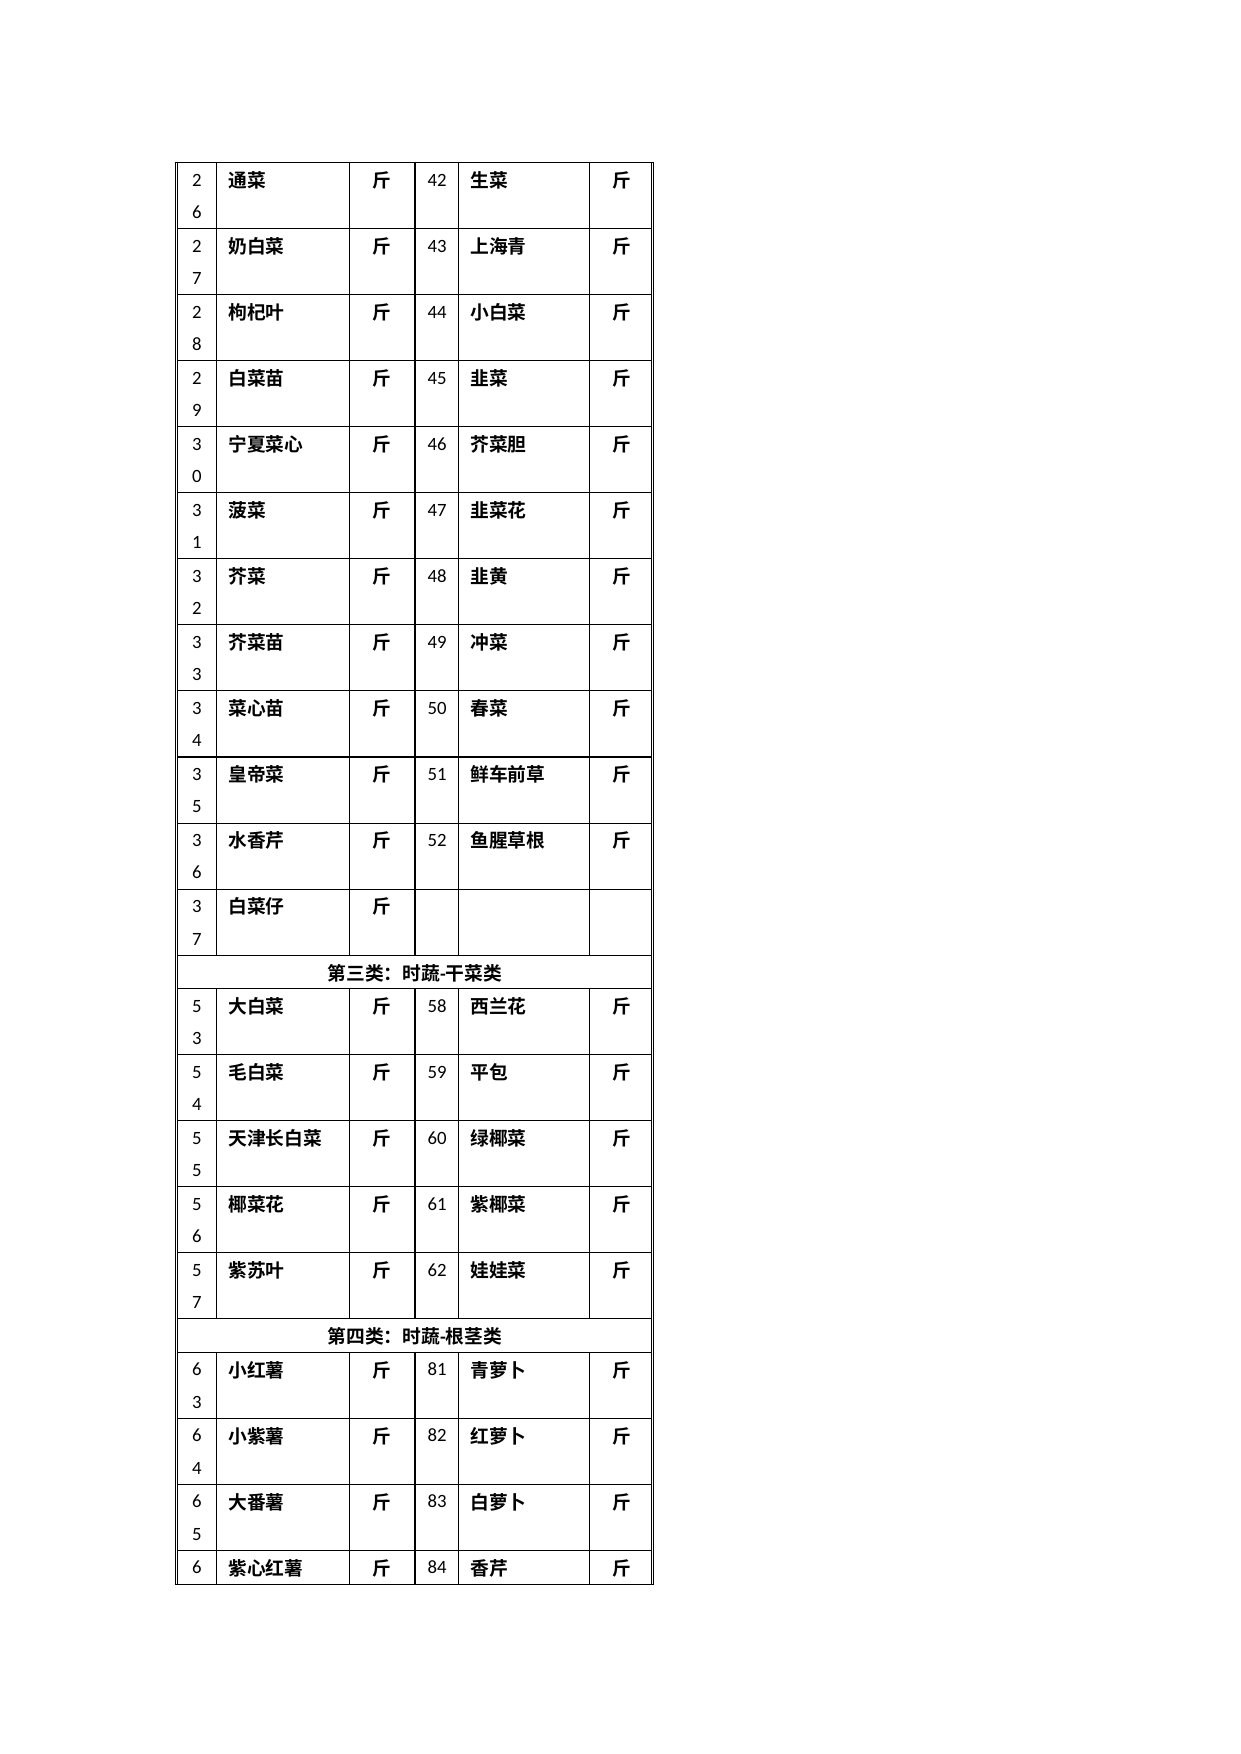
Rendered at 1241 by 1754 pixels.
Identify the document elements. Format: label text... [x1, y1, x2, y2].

table_cell 第三类：时蔬-干菜类 [178, 956, 651, 988]
table_cell 斤 [350, 758, 414, 822]
table_cell 斤 [590, 229, 651, 294]
table_cell 韭菜 [459, 361, 589, 426]
table_cell 62 [416, 1253, 458, 1318]
table_cell 43 [416, 229, 458, 294]
table_cell 红萝卜 [459, 1419, 589, 1484]
table_cell 斤 [590, 1485, 651, 1550]
table_cell 51 [416, 758, 458, 822]
table_cell 54 [178, 1055, 216, 1120]
table_cell 菠菜 [217, 493, 349, 558]
table_cell 韭菜花 [459, 493, 589, 558]
table_cell 斤 [350, 1485, 414, 1550]
table_cell 60 [416, 1121, 458, 1186]
table_cell 春菜 [459, 691, 589, 756]
table_cell 斤 [350, 1121, 414, 1186]
table_cell 大番薯 [217, 1485, 349, 1550]
table_cell 27 [178, 229, 216, 294]
table_cell 47 [416, 493, 458, 558]
table_cell 紫心红薯 [217, 1551, 349, 1583]
table_cell 枸杞叶 [217, 295, 349, 360]
table_cell 57 [178, 1253, 216, 1318]
table_cell 斤 [350, 1551, 414, 1583]
table_cell 白萝卜 [459, 1485, 589, 1550]
table_cell 34 [178, 691, 216, 756]
table_cell 斤 [590, 1419, 651, 1484]
table_cell 斤 [590, 758, 651, 822]
table_cell 奶白菜 [217, 229, 349, 294]
table_cell 小紫薯 [217, 1419, 349, 1484]
table_cell 65 [178, 1485, 216, 1550]
table_cell 小红薯 [217, 1353, 349, 1418]
table_cell 鱼腥草根 [459, 824, 589, 888]
table_cell 59 [416, 1055, 458, 1120]
table_cell 白菜仔 [217, 890, 349, 954]
table_cell 46 [416, 427, 458, 492]
table_cell 斤 [350, 163, 414, 228]
table_cell 斤 [350, 361, 414, 426]
table_cell 斤 [590, 625, 651, 690]
table_cell 斤 [350, 493, 414, 558]
table_cell 芥菜胆 [459, 427, 589, 492]
table_cell 斤 [350, 1419, 414, 1484]
table_cell 斤 [590, 493, 651, 558]
table_cell 天津长白菜 [217, 1121, 349, 1186]
table_cell 斤 [590, 163, 651, 228]
table_cell 斤 [350, 989, 414, 1054]
table_cell 55 [178, 1121, 216, 1186]
table_cell 毛白菜 [217, 1055, 349, 1120]
table_cell 45 [416, 361, 458, 426]
table_cell 菜心苗 [217, 691, 349, 756]
table_cell 西兰花 [459, 989, 589, 1054]
table_cell 斤 [350, 1055, 414, 1120]
table_cell 82 [416, 1419, 458, 1484]
table_cell 第四类：时蔬-根茎类 [178, 1319, 651, 1352]
table_cell 斤 [590, 989, 651, 1054]
table_cell 56 [178, 1187, 216, 1252]
table_cell 48 [416, 559, 458, 624]
table_cell 斤 [350, 427, 414, 492]
table_cell 香芹 [459, 1551, 589, 1583]
table_cell 35 [178, 758, 216, 822]
table_cell 斤 [590, 295, 651, 360]
table_cell 36 [178, 824, 216, 888]
table_cell 32 [178, 559, 216, 624]
table_cell 49 [416, 625, 458, 690]
table_cell 绿椰菜 [459, 1121, 589, 1186]
table_cell 29 [178, 361, 216, 426]
table_cell 大白菜 [217, 989, 349, 1054]
table_cell 水香芹 [217, 824, 349, 888]
table_cell 斤 [350, 1253, 414, 1318]
table_cell 斤 [350, 890, 414, 954]
table_cell 斤 [350, 625, 414, 690]
table_cell 81 [416, 1353, 458, 1418]
table_cell 斤 [590, 1253, 651, 1318]
table_cell 30 [178, 427, 216, 492]
table_cell 芥菜 [217, 559, 349, 624]
table_cell 50 [416, 691, 458, 756]
table_cell 斤 [350, 1353, 414, 1418]
table_cell 斤 [590, 1121, 651, 1186]
table_cell 娃娃菜 [459, 1253, 589, 1318]
table_cell [459, 890, 589, 954]
table_cell 斤 [350, 1187, 414, 1252]
table_cell 生菜 [459, 163, 589, 228]
table_cell 斤 [350, 229, 414, 294]
table_cell [590, 890, 651, 954]
table_cell 33 [178, 625, 216, 690]
table_cell 斤 [350, 824, 414, 888]
table_cell 斤 [590, 691, 651, 756]
table_cell 44 [416, 295, 458, 360]
table_cell 斤 [590, 559, 651, 624]
table_cell 37 [178, 890, 216, 954]
table_cell 83 [416, 1485, 458, 1550]
table_cell 椰菜花 [217, 1187, 349, 1252]
table_cell 上海青 [459, 229, 589, 294]
table_cell 斤 [350, 559, 414, 624]
table_cell 韭黄 [459, 559, 589, 624]
table_cell 53 [178, 989, 216, 1054]
table_cell 皇帝菜 [217, 758, 349, 822]
table_cell 斤 [590, 1187, 651, 1252]
table_cell 斤 [590, 361, 651, 426]
table_cell 平包 [459, 1055, 589, 1120]
table_cell 斤 [350, 691, 414, 756]
table_cell 84 [416, 1551, 458, 1583]
table_cell 斤 [590, 427, 651, 492]
table_cell 52 [416, 824, 458, 888]
table_cell 通菜 [217, 163, 349, 228]
table_cell 鲜车前草 [459, 758, 589, 822]
table_cell 斤 [590, 1055, 651, 1120]
table_cell 白菜苗 [217, 361, 349, 426]
table_cell 28 [178, 295, 216, 360]
table_cell 小白菜 [459, 295, 589, 360]
table_cell [416, 890, 458, 954]
table_cell 58 [416, 989, 458, 1054]
table_cell 26 [178, 163, 216, 228]
table_cell 芥菜苗 [217, 625, 349, 690]
table_cell 斤 [350, 295, 414, 360]
table_cell 紫苏叶 [217, 1253, 349, 1318]
table_cell 斤 [590, 824, 651, 888]
table_cell 61 [416, 1187, 458, 1252]
table_cell 31 [178, 493, 216, 558]
table_cell 42 [416, 163, 458, 228]
table_cell 斤 [590, 1353, 651, 1418]
table_cell 64 [178, 1419, 216, 1484]
table_cell 66 [178, 1551, 216, 1583]
table_cell 斤 [590, 1551, 651, 1583]
table_cell 63 [178, 1353, 216, 1418]
table_cell 宁夏菜心 [217, 427, 349, 492]
table_cell 青萝卜 [459, 1353, 589, 1418]
table_cell 冲菜 [459, 625, 589, 690]
table_cell 紫椰菜 [459, 1187, 589, 1252]
